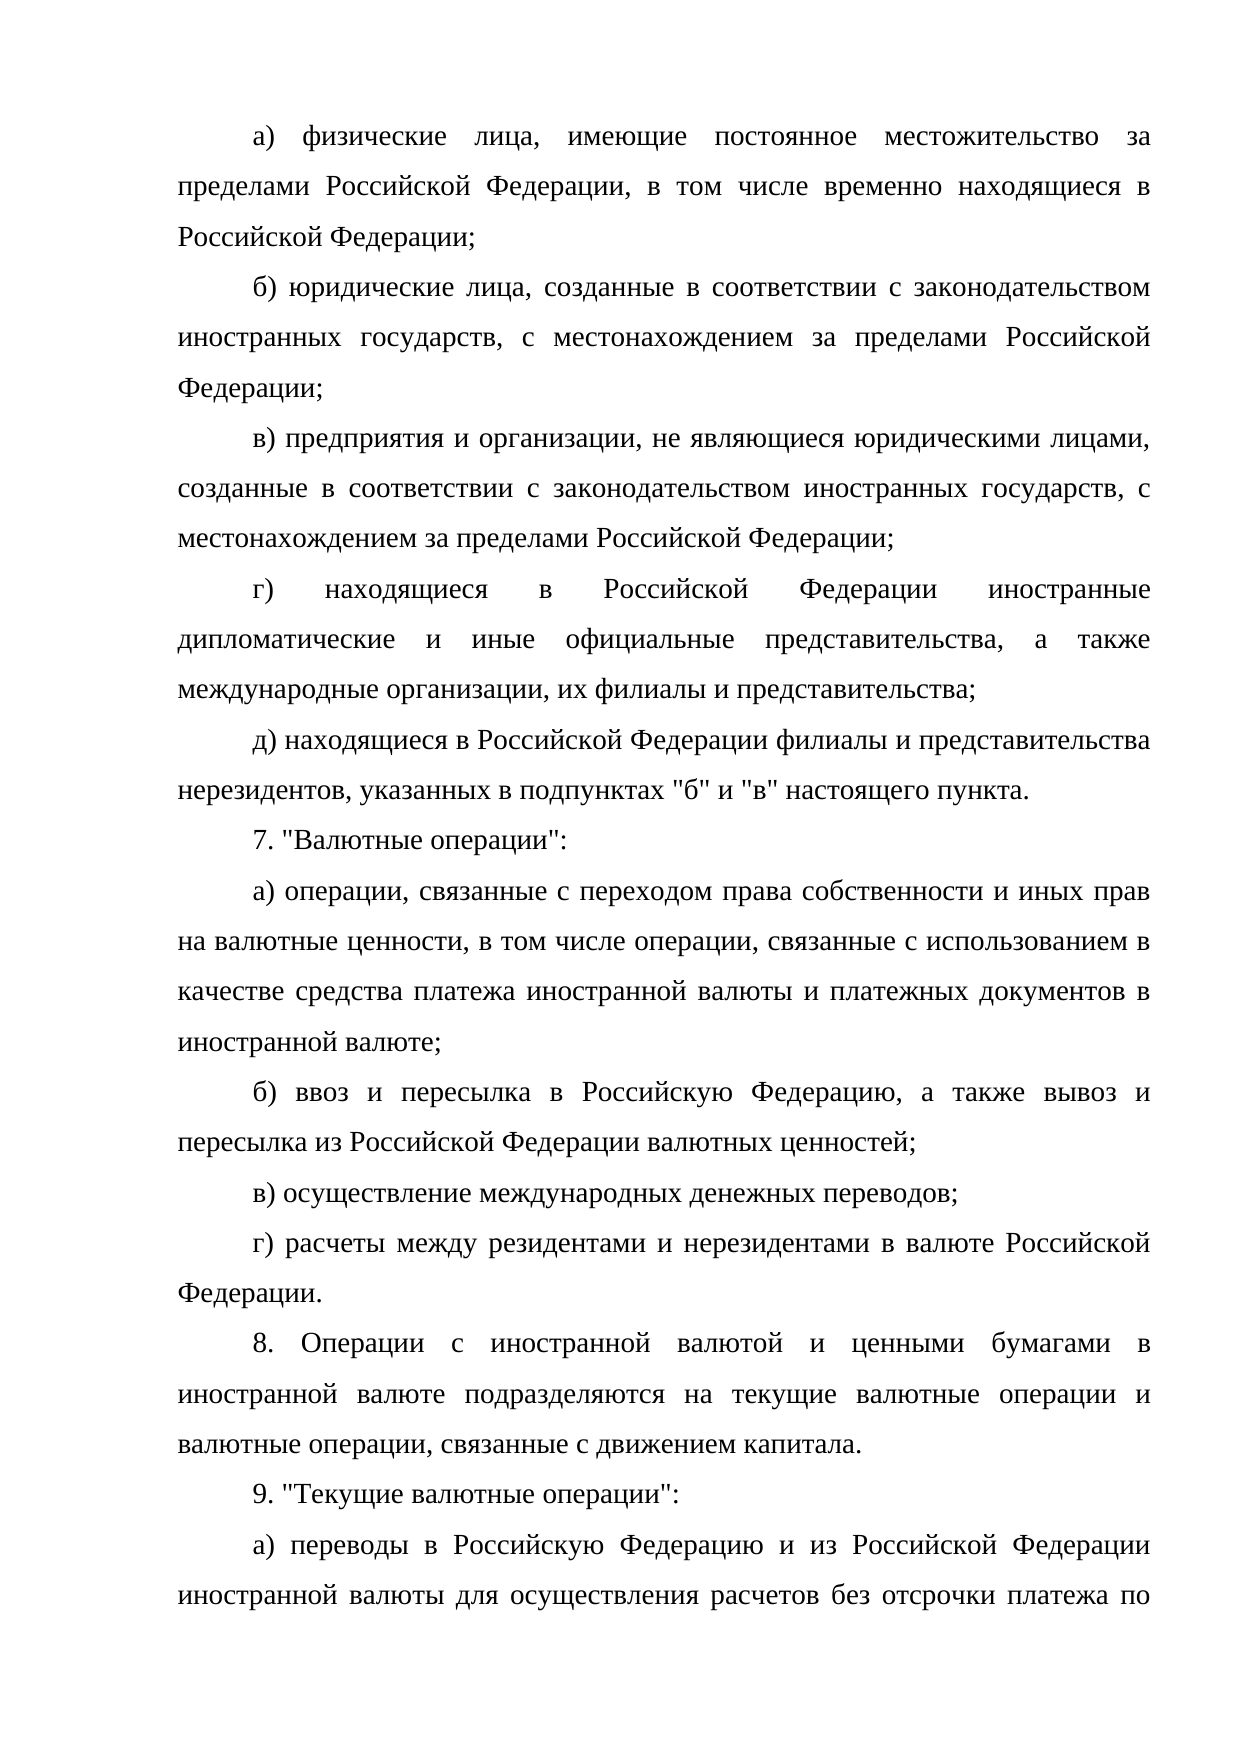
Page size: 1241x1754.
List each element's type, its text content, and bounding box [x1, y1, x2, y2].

text в) предприятия и организации, не являющиеся юридическими лицами, созданные в соответствии с законодательством иностранных государств, с местонахождением за пределами Российской Федерации; [177, 420, 1152, 554]
text 9. "Текущие валютные операции": [177, 1477, 1152, 1510]
text г) расчеты между резидентами и нерезидентами в валюте Российской Федерации. [177, 1225, 1152, 1309]
text а) операции, связанные с переходом права собственности и иных прав на валютные ценности, в том числе операции, связанные с использованием в качестве средства платежа иностранной валюты и платежных документов в иностранной валюте; [177, 873, 1152, 1057]
text г) находящиеся в Российской Федерации иностранные дипломатические и иные официальные представительства, а также международные организации, их филиалы и представительства; [177, 571, 1152, 705]
text б) ввоз и пересылка в Российскую Федерацию, а также вывоз и пересылка из Российской Федерации валютных ценностей; [177, 1074, 1152, 1158]
text в) осуществление международных денежных переводов; [177, 1175, 1152, 1208]
text д) находящиеся в Российской Федерации филиалы и представительства нерезидентов, указанных в подпунктах "б" и "в" настоящего пункта. [177, 722, 1152, 806]
text а) физические лица, имеющие постоянное местожительство за пределами Российской Федерации, в том числе временно находящиеся в Российской Федерации; [177, 118, 1152, 252]
text б) юридические лица, созданные в соответствии с законодательством иностранных государств, с местонахождением за пределами Российской Федерации; [177, 269, 1152, 403]
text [177, 1527, 1152, 1611]
text 7. "Валютные операции": [177, 822, 1152, 856]
text 8. Операции с иностранной валютой и ценными бумагами в иностранной валюте подразделяются на текущие валютные операции и валютные операции, связанные с движением капитала. [177, 1326, 1152, 1460]
